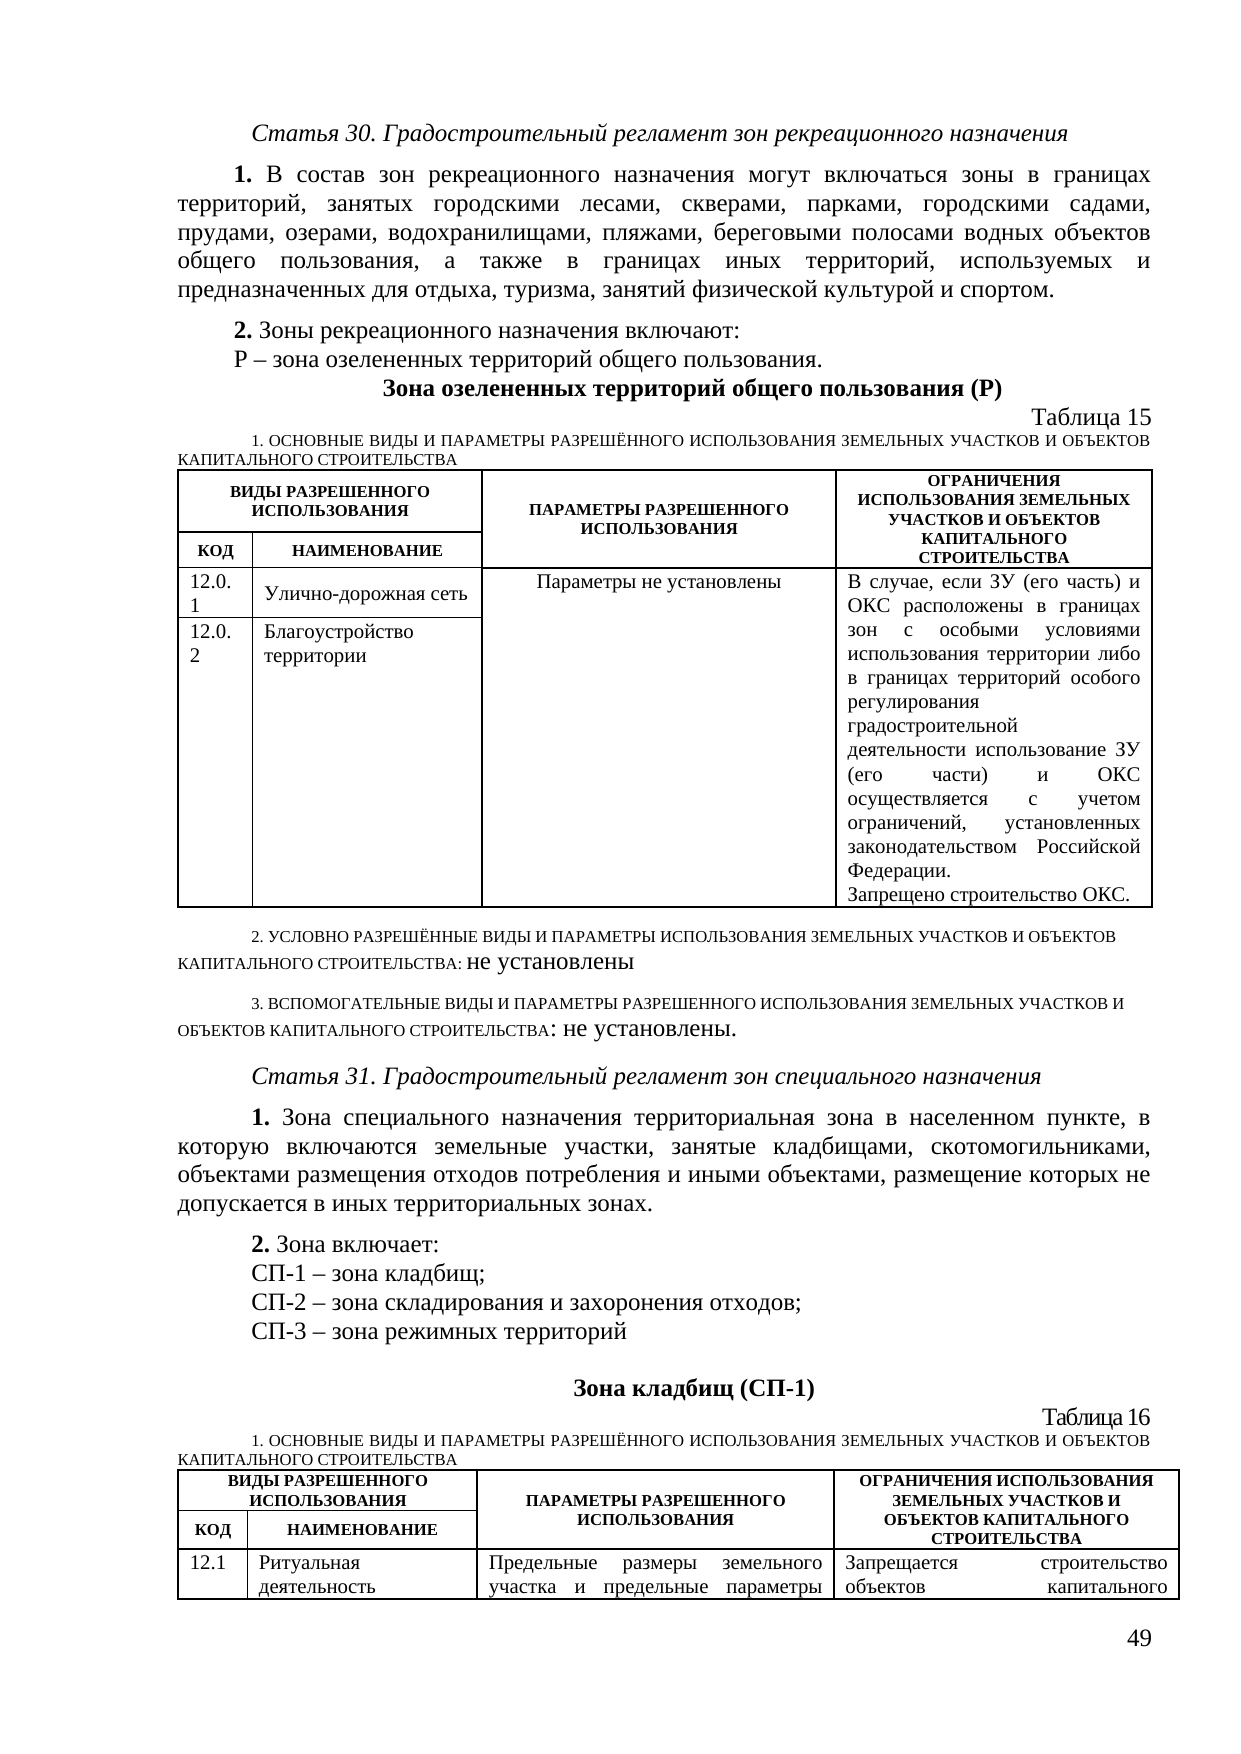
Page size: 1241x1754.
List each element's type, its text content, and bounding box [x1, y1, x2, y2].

text Статья 31. Градостроительный регламент зон специального назначения [177, 1061, 1152, 1089]
text СП-2 – зона складирования и захоронения отходов; [177, 1287, 1152, 1316]
text 1. Зона специального назначения территориальная зона в населенном пункте, в которую включаются земельные участки, занятые кладбищами, скотомогильниками, объектами размещения отходов потребления и иными объектами, размещение которых не допускается в иных территориальных зонах. [177, 1102, 1152, 1217]
table_header ВИДЫ РАЗРЕШЕННОГО ИСПОЛЬЗОВАНИЯ [179, 1471, 476, 1509]
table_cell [835, 1550, 1178, 1598]
text Таблица 16 [252, 1402, 1152, 1431]
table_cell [248, 1550, 476, 1598]
text Зона кладбищ (СП-1) [177, 1373, 1152, 1402]
text СП-1 – зона кладбищ; [177, 1258, 1152, 1287]
text 2. УСЛОВНО РАЗРЕШЁННЫЕ ВИДЫ И ПАРАМЕТРЫ ИСПОЛЬЗОВАНИЯ ЗЕМЕЛЬНЫХ УЧАСТКОВ И ОБЪЕКТОВ КАПИТАЛЬНОГО СТРОИТЕЛЬСТВА: не установлены [177, 927, 1152, 975]
table_cell Улично-дорожная сеть [253, 568, 481, 617]
text 3. ВСПОМОГАТЕЛЬНЫЕ ВИДЫ И ПАРАМЕТРЫ РАЗРЕШЕННОГО ИСПОЛЬЗОВАНИЯ ЗЕМЕЛЬНЫХ УЧАСТКОВ И ОБЪЕКТОВ КАПИТАЛЬНОГО СТРОИТЕЛЬСТВА: не установлены. [177, 994, 1152, 1042]
table_cell НАИМЕНОВАНИЕ [248, 1511, 476, 1548]
table_cell 12.0.1 [179, 568, 252, 617]
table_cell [478, 1550, 833, 1598]
table_cell Благоустройство территории [253, 618, 481, 906]
table_cell КОД [179, 533, 252, 567]
text 1. В состав зон рекреационного назначения могут включаться зоны в границах территорий, занятых городскими лесами, скверами, парками, городскими садами, прудами, озерами, водохранилищами, пляжами, береговыми полосами водных объектов общего пользования, а также в границах иных территорий, используемых и предназначенных для отдыха, туризма, занятий физической культурой и спортом. [177, 159, 1152, 303]
text Р – зона озелененных территорий общего пользования. [177, 344, 1152, 373]
text Таблица 15 [177, 402, 1152, 431]
table_header ПАРАМЕТРЫ РАЗРЕШЕННОГО ИСПОЛЬЗОВАНИЯ [483, 471, 835, 567]
table_cell КОД [179, 1511, 247, 1548]
table_header ПАРАМЕТРЫ РАЗРЕШЕННОГО ИСПОЛЬЗОВАНИЯ [478, 1471, 833, 1548]
text СП-3 – зона режимных территорий [177, 1316, 1152, 1344]
table_header ВИДЫ РАЗРЕШЕННОГО ИСПОЛЬЗОВАНИЯ [179, 471, 481, 531]
table_cell НАИМЕНОВАНИЕ [253, 533, 481, 567]
table_cell 12.1 [179, 1550, 247, 1598]
table_header ОГРАНИЧЕНИЯ ИСПОЛЬЗОВАНИЯ ЗЕМЕЛЬНЫХ УЧАСТКОВ И ОБЪЕКТОВ КАПИТАЛЬНОГО СТРОИТЕЛЬСТВА [837, 471, 1151, 567]
table_header ОГРАНИЧЕНИЯ ИСПОЛЬЗОВАНИЯ ЗЕМЕЛЬНЫХ УЧАСТКОВ И ОБЪЕКТОВ КАПИТАЛЬНОГО СТРОИТЕЛЬСТВА [835, 1471, 1178, 1548]
text 1. ОСНОВНЫЕ ВИДЫ И ПАРАМЕТРЫ РАЗРЕШЁННОГО ИСПОЛЬЗОВАНИЯ ЗЕМЕЛЬНЫХ УЧАСТКОВ И ОБЪЕКТОВ КАПИТАЛЬНОГО СТРОИТЕЛЬСТВА [177, 1431, 1152, 1469]
text 1. ОСНОВНЫЕ ВИДЫ И ПАРАМЕТРЫ РАЗРЕШЁННОГО ИСПОЛЬЗОВАНИЯ ЗЕМЕЛЬНЫХ УЧАСТКОВ И ОБЪЕКТОВ КАПИТАЛЬНОГО СТРОИТЕЛЬСТВА [177, 431, 1152, 469]
text 2. Зона включает: [177, 1229, 1152, 1258]
text Зона озелененных территорий общего пользования (Р) [177, 373, 1152, 402]
subtitle Статья 30. Градостроительный регламент зон рекреационного назначения [177, 118, 1152, 147]
table_cell Параметры не установлены [483, 569, 835, 906]
table_cell В случае, если ЗУ (его часть) и ОКС расположены в границах зон с особыми условиями использования территории либо в границах территорий особого регулирования градостроительной деятельности использование ЗУ (его части) и ОКС осуществляется с учетом ограничений, установленных законодательством Российской Федерации. Запрещено строительство ОКС. [837, 569, 1151, 906]
table_cell 12.0.2 [179, 618, 252, 906]
text 2. Зоны рекреационного назначения включают: [177, 316, 1152, 344]
